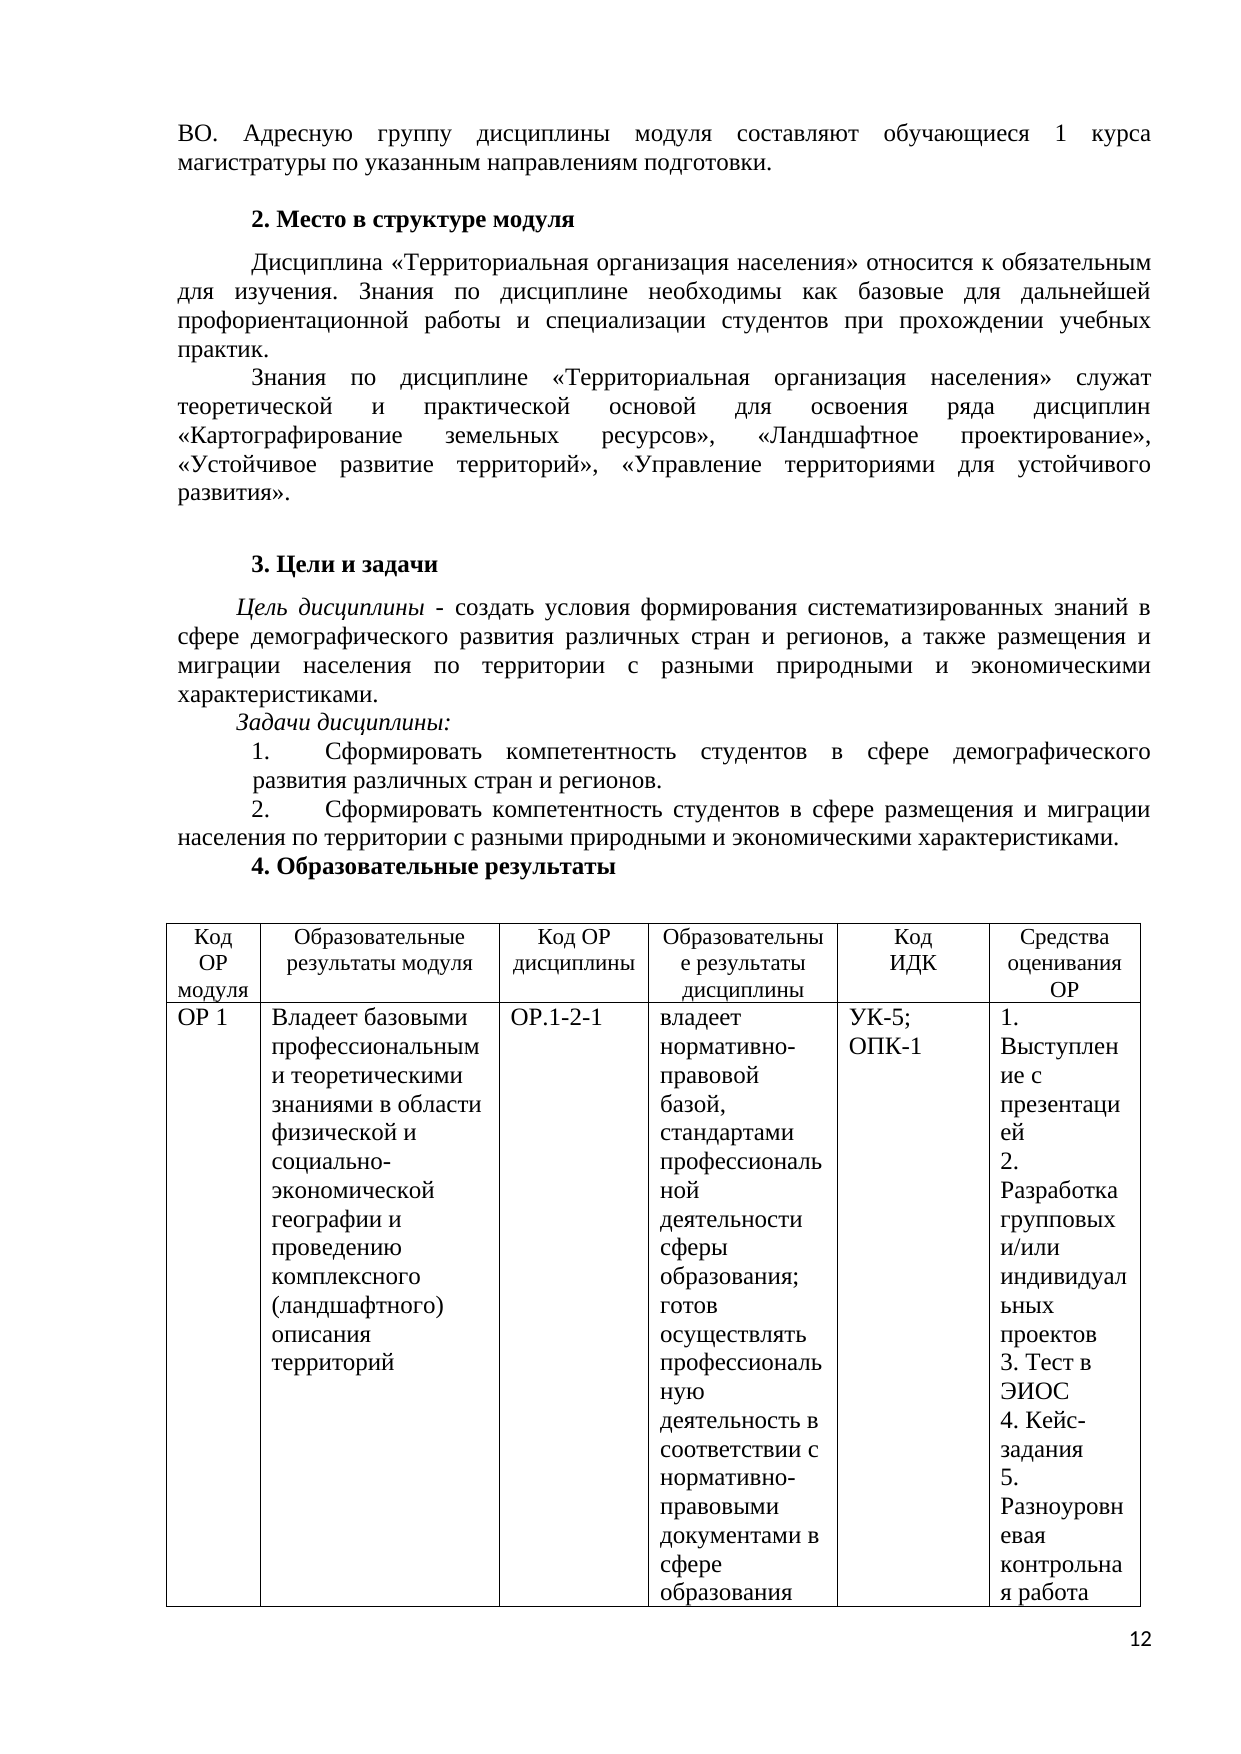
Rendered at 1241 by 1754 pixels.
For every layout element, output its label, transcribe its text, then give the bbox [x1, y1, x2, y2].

text Задачи дисциплины: [177, 707, 1152, 736]
table_header Код ОР модуля [167, 924, 260, 1002]
text 4. Образовательные результаты [177, 851, 1152, 880]
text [177, 118, 1152, 176]
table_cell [261, 1003, 499, 1606]
table_header Средства оценивания ОР [990, 924, 1140, 1002]
text Знания по дисциплине «Территориальная организация населения» служат теоретической и практической основой для освоения ряда дисциплин «Картографирование земельных ресурсов», «Ландшафтное проектирование», «Устойчивое развитие территорий», «Управление территориями для устойчивого развития». [177, 362, 1152, 506]
list Сформировать компетентность студентов в сфере демографического развития различных стран и регионов. [251, 736, 1152, 794]
text 2. Место в структуре модуля [177, 204, 1152, 233]
table_header Образовательные результаты модуля [261, 924, 499, 1002]
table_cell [990, 1003, 1140, 1606]
text Дисциплина «Территориальная организация населения» относится к обязательным для изучения. Знания по дисциплине необходимы как базовые для дальнейшей профориентационной работы и специализации студентов при прохождении учебных практик. [177, 247, 1152, 362]
table_header Код ОР дисциплины [500, 924, 648, 1002]
table_cell ОР 1 [167, 1003, 260, 1606]
table_header Код ИДК [838, 924, 989, 1002]
table_cell ОР.1-2-1 [500, 1003, 648, 1606]
table_header Образовательные результаты дисциплины [649, 924, 837, 1002]
text 3. Цели и задачи [177, 549, 1152, 578]
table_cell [649, 1003, 837, 1606]
table_cell УК-5; ОПК-1 [838, 1003, 989, 1606]
text Цель дисциплины - создать условия формирования систематизированных знаний в сфере демографического развития различных стран и регионов, а также размещения и миграции населения по территории с разными природными и экономическими характеристиками. [177, 592, 1152, 707]
list Сформировать компетентность студентов в сфере размещения и миграции населения по территории с разными природными и экономическими характеристиками. [177, 794, 1152, 851]
